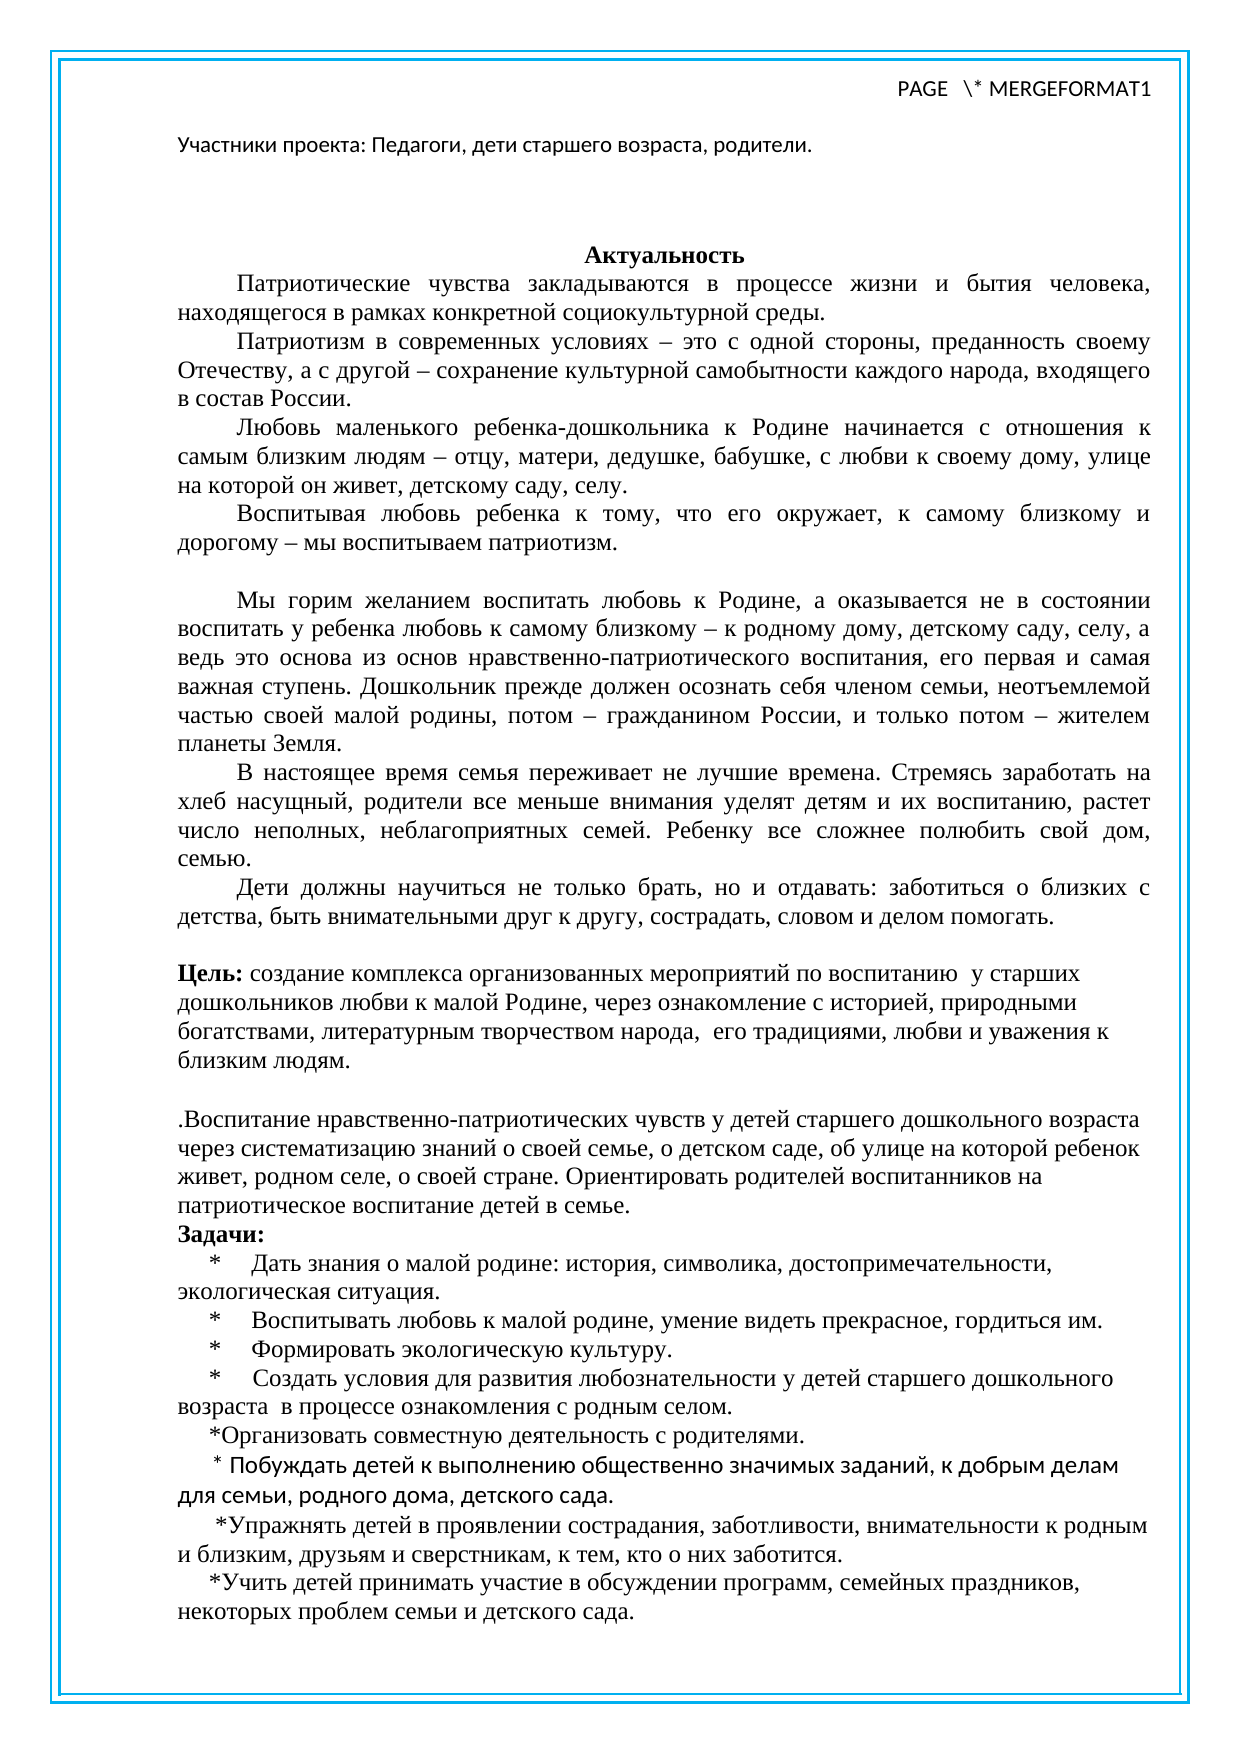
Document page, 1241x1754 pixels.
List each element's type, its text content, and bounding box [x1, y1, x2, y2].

text Воспитывая любовь ребенка к тому, что его окружает, к самому близкому и дорогому – мы воспитываем патриотизм. [177, 498, 1152, 556]
text *Учить детей принимать участие в обсуждении программ, семейных праздников, некоторых проблем семьи и детского сада. [177, 1567, 1152, 1625]
text * Воспитывать любовь к малой родине, умение видеть прекрасное, гордиться им. [177, 1305, 1152, 1334]
text * Побуждать детей к выполнению общественно значимых заданий, к добрым делам для семьи, родного дома, детского сада. [177, 1449, 1152, 1510]
text В настоящее время семья переживает не лучшие времена. Стремясь заработать на хлеб насущный, родители все меньше внимания уделят детям и их воспитанию, растет число неполных, неблагоприятных семей. Ребенку все сложнее полюбить свой дом, семью. [177, 757, 1152, 872]
text Мы горим желанием воспитать любовь к Родине, а оказывается не в состоянии воспитать у ребенка любовь к самому близкому – к родному дому, детскому саду, селу, а ведь это основа из основ нравственно-патриотического воспитания, его первая и самая важная ступень. Дошкольник прежде должен осознать себя членом семьи, неотъемлемой частью своей малой родины, потом – гражданином России, и только потом – жителем планеты Земля. [177, 585, 1152, 757]
text * Создать условия для развития любознательности у детей старшего дошкольного возраста в процессе ознакомления с родным селом. [177, 1363, 1152, 1420]
text Участники проекта: Педагоги, дети старшего возраста, родители. [177, 130, 1152, 158]
text * Формировать экологическую культуру. [177, 1334, 1152, 1363]
text Патриотизм в современных условиях – это с одной стороны, преданность своему Отечеству, а с другой – сохранение культурной самобытности каждого народа, входящего в состав России. [177, 326, 1152, 412]
text *Упражнять детей в проявлении сострадания, заботливости, внимательности к родным и близким, друзьям и сверстникам, к тем, кто о них заботится. [177, 1510, 1152, 1567]
text .Воспитание нравственно-патриотических чувств у детей старшего дошкольного возраста через систематизацию знаний о своей семье, о детском саде, об улице на которой ребенок живет, родном селе, о своей стране. Ориентировать родителей воспитанников на патриотическое воспитание детей в семье. [177, 1104, 1152, 1219]
text Патриотические чувства закладываются в процессе жизни и бытия человека, находящегося в рамках конкретной социокультурной среды. [177, 268, 1152, 326]
text *Организовать совместную деятельность с родителями. [177, 1420, 1152, 1449]
text Любовь маленького ребенка-дошкольника к Родине начинается с отношения к самым близким людям – отцу, матери, дедушке, бабушке, с любви к своему дому, улице на которой он живет, детскому саду, селу. [177, 412, 1152, 498]
text Задачи: [177, 1219, 1152, 1248]
text Цель: создание комплекса организованных мероприятий по воспитанию у старших дошкольников любви к малой Родине, через ознакомление с историей, природными богатствами, литературным творчеством народа, его традициями, любви и уважения к близким людям. [177, 958, 1152, 1073]
text Актуальность [177, 240, 1152, 268]
text * Дать знания о малой родине: история, символика, достопримечательности, экологическая ситуация. [177, 1248, 1152, 1305]
text Дети должны научиться не только брать, но и отдавать: заботиться о близких с детства, быть внимательными друг к другу, сострадать, словом и делом помогать. [177, 872, 1152, 930]
